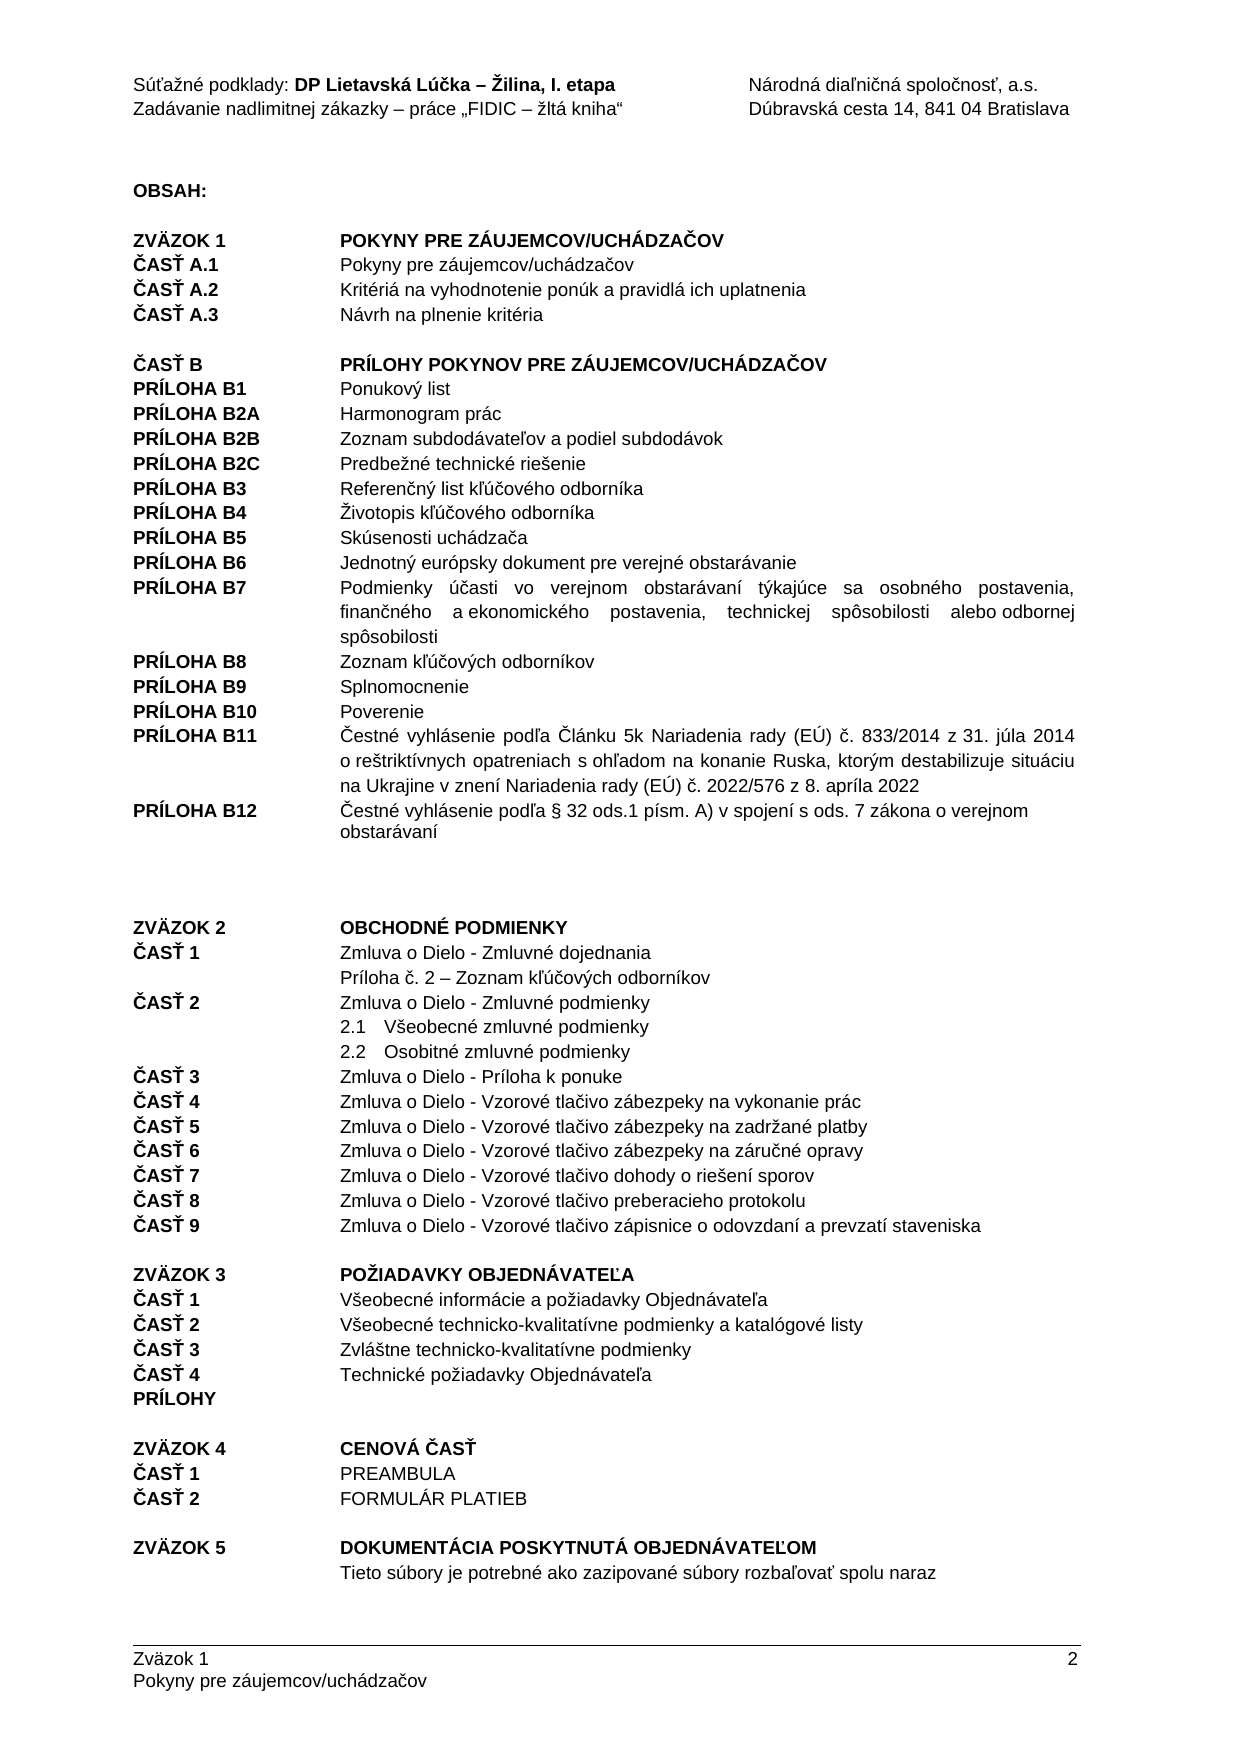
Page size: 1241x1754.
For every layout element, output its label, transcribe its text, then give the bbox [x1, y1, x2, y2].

text ČASŤ 4 Technické požiadavky Objednávateľa [133, 1363, 1075, 1385]
text ČASŤ 8 Zmluva o Dielo - Vzorové tlačivo preberacieho protokolu [133, 1190, 1075, 1211]
text Tieto súbory je potrebné ako zazipované súbory rozbaľovať spolu naraz [340, 1562, 1075, 1583]
text PRÍLOHA B2C Predbežné technické riešenie [133, 452, 1075, 474]
text PRÍLOHA B10 Poverenie [133, 700, 1075, 722]
text PRÍLOHA b2a Harmonogram prác [133, 403, 1075, 424]
text časť 1 Zmluva o Dielo - Zmluvné dojednania [133, 942, 1075, 963]
text PRÍLOHA B7 Podmienky účasti vo verejnom obstarávaní týkajúce sa osobného postavenia, finančného a ekonomického postavenia, technickej spôsobilosti alebo odbornej spôsobilosti [133, 576, 1075, 648]
text 2.1 Všeobecné zmluvné podmienky [133, 1016, 1075, 1038]
text PRÍLOHA B4 Životopis kľúčového odborníka [133, 502, 1075, 524]
text časť A.1 Pokyny pre záujemcov/uchádzačov [133, 254, 1075, 276]
text PRÍLOHA B12 Čestné vyhlásenie podľa § 32 ods.1 písm. A) v spojení s ods. 7 zákona o verejnom obstarávaní [133, 799, 1075, 843]
subtitle obsah: [133, 180, 1075, 201]
text PRÍLOHA B11 Čestné vyhlásenie podľa Článku 5k Nariadenia rady (EÚ) č. 833/2014 z 31. júla 2014 o reštriktívnych opatreniach s ohľadom na konanie Ruska, ktorým destabilizuje situáciu na Ukrajine v znení Nariadenia rady (EÚ) č. 2022/576 z 8. apríla 2022 [133, 725, 1075, 796]
text PRÍLOHA B8 Zoznam kľúčových odborníkov [133, 651, 1075, 672]
text PRÍLOHA B9 Splnomocnenie [133, 676, 1075, 697]
text PrÍloha B6 Jednotný európsky dokument pre verejné obstarávanie [133, 552, 1075, 573]
text Zväzok 4 CENOVÁ ČASŤ [133, 1438, 1075, 1459]
text PRÍLOHA B3 Referenčný list kľúčového odborníka [133, 477, 1075, 499]
text ČASŤ 2 Zmluva o Dielo - Zmluvné podmienky [133, 991, 1075, 1013]
text Časť A.3 Návrh na plnenie kritéria [133, 304, 1075, 325]
text ČASŤ 2 FORMULÁR PLATIEB [133, 1487, 1075, 1509]
text ČASŤ 9 Zmluva o Dielo - Vzorové tlačivo zápisnice o odovzdaní a prevzatí staveniska [133, 1214, 1075, 1236]
text Zväzok 3 Požiadavky objednávateľa [133, 1264, 1075, 1286]
text PRÍLOHA B5 Skúsenosti uchádzača [133, 527, 1075, 548]
text PRÍLOHA B2B Zoznam subdodávateľov a podiel subdodávok [133, 428, 1075, 449]
text ČASŤ 6 Zmluva o Dielo - Vzorové tlačivo zábezpeky na záručné opravy [133, 1140, 1075, 1162]
text Časť A.2 Kritériá na vyhodnotenie ponúk a pravidlá ich uplatnenia [133, 279, 1075, 301]
text Príloha č. 2 – Zoznam kľúčových odborníkov [133, 967, 1075, 988]
text PRÍLOHY [133, 1388, 1075, 1410]
text ČASŤ 4 Zmluva o Dielo - Vzorové tlačivo zábezpeky na vykonanie prác [133, 1091, 1075, 1112]
text 2.2 Osobitné zmluvné podmienky [133, 1041, 1075, 1063]
text časť 1 Všeobecné informácie a požiadavky Objednávateľa [133, 1289, 1075, 1311]
text Zväzok 1 Pokyny pre ZÁUJEMCOV/uchádzačov [133, 229, 1075, 251]
text ČASŤ 1 PREAMBULA [133, 1462, 1075, 1484]
text ČASŤ 5 Zmluva o Dielo - Vzorové tlačivo zábezpeky na zadržané platby [133, 1115, 1075, 1137]
text ČASŤ 2 Všeobecné technicko-kvalitatívne podmienky a katalógové listy [133, 1314, 1075, 1335]
text časť 3 Zmluva o Dielo - Príloha k ponuke [133, 1066, 1075, 1087]
text časť 3 Zvláštne technicko-kvalitatívne podmienky [133, 1338, 1075, 1360]
text ČASŤ 7 Zmluva o Dielo - Vzorové tlačivo dohody o riešení sporov [133, 1165, 1075, 1187]
text Zväzok 2 Obchodné podmienky [133, 917, 1075, 939]
text časť B Prílohy POKYNOV PRE ZÁUJEMCOV/UCHÁDZAČOV [133, 353, 1075, 375]
text príloha B1 Ponukový list [133, 378, 1075, 400]
text Zväzok 5 DOKUMENTÁCIA POSKYTNUTÁ OBJEDNÁVATEĽOM [133, 1537, 1075, 1558]
